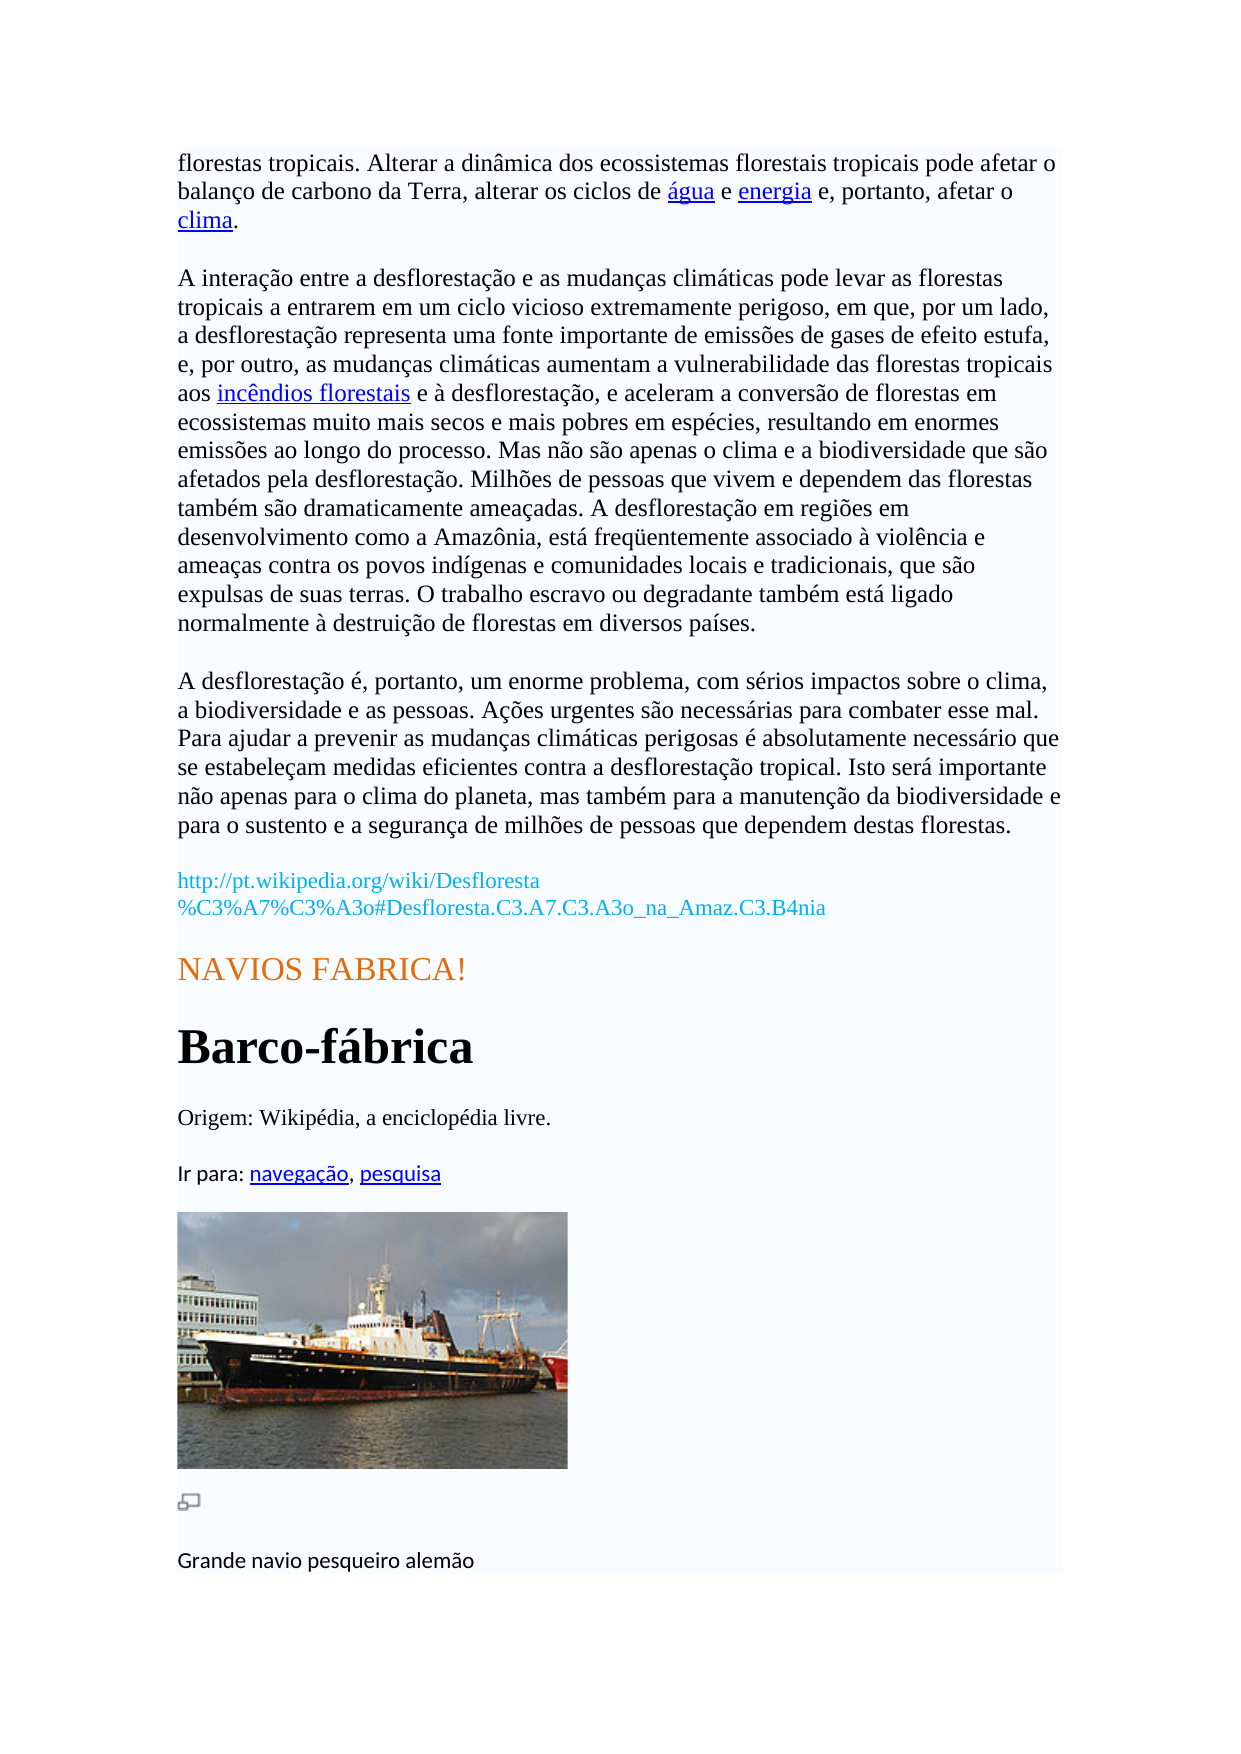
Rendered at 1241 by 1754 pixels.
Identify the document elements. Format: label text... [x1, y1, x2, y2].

picture [324, 900, 331, 909]
picture [181, 907, 187, 915]
text A desflorestação é, portanto, um enorme problema, com sérios impactos sobre o clima, a biodiversidade e as pessoas. Ações urgentes são necessárias para combater esse mal. Para ajudar a prevenir as mudanças climáticas perigosas é absolutamente necessário que se estabeleçam medidas eficientes contra a desflorestação tropical. Isto será importante não apenas para o clima do planeta, mas também para a manutenção da biodiversidade e para o sustento e a segurança de milhões de pessoas que dependem destas florestas. [177, 666, 1063, 838]
picture [227, 873, 231, 883]
picture [177, 1493, 201, 1511]
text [177, 148, 1063, 234]
picture [177, 1212, 568, 1469]
text Grande navio pesqueiro alemão [177, 1546, 1063, 1574]
text Ir para: navegação, pesquisa [177, 1159, 1063, 1187]
text A interação entre a desflorestação e as mudanças climáticas pode levar as florestas tropicais a entrarem em um ciclo vicioso extremamente perigoso, em que, por um lado, a desflorestação representa uma fonte importante de emissões de gases de efeito estufa, e, por outro, as mudanças climáticas aumentam a vulnerabilidade das florestas tropicais aos incêndios florestais e à desflorestação, e aceleram a conversão de florestas em ecossistemas muito mais secos e mais pobres em espécies, resultando em enormes emissões ao longo do processo. Mas não são apenas o clima e a biodiversidade que são afetados pela desflorestação. Milhões de pessoas que vivem e dependem das florestas também são dramaticamente ameaçadas. A desflorestação em regiões em desenvolvimento como a Amazônia, está freqüentemente associado à violência e ameaças contra os povos indígenas e comunidades locais e tradicionais, que são expulsas de suas terras. O trabalho escravo ou degradante também está ligado normalmente à destruição de florestas em diversos países. [177, 263, 1063, 637]
text NAVIOS FABRICA! [177, 949, 1063, 988]
text http://pt.wikipedia.org/wiki/Desfloresta%C3%A7%C3%A3o#Desfloresta.C3.A7.C3.A3o_na_Amaz.C3.B4nia [177, 868, 1063, 920]
subtitle Barco-fábrica [177, 1017, 1063, 1074]
subtitle Origem: Wikipédia, a enciclopédia livre. [177, 1104, 1063, 1130]
